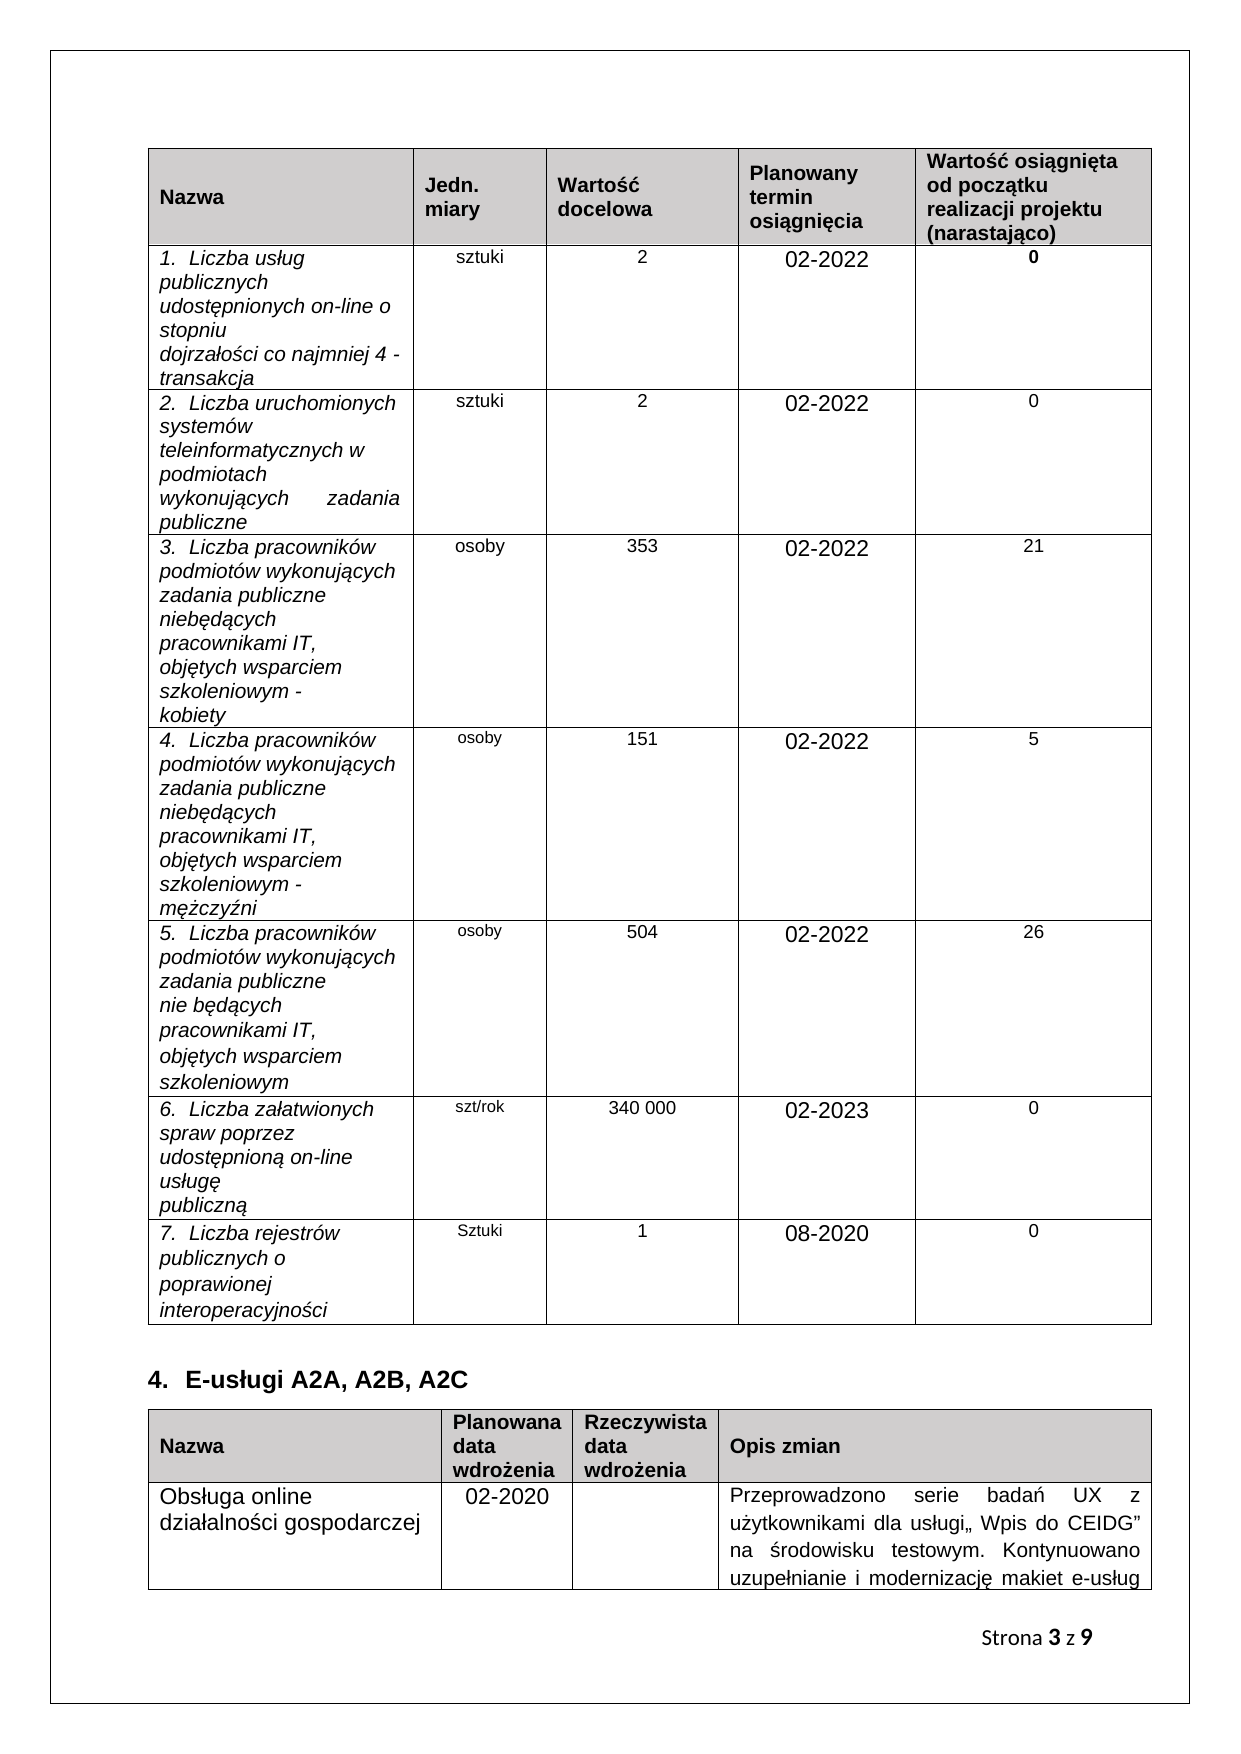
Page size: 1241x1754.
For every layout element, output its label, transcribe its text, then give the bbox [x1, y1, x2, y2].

table_cell 02-2022 [739, 921, 915, 1096]
table_cell Liczba rejestrów publicznych o poprawionej interoperacyjności [149, 1220, 413, 1324]
table_cell 0 [916, 1220, 1151, 1324]
table_cell 02-2022 [739, 246, 915, 389]
table_cell osoby [414, 921, 546, 1096]
table_cell 26 [916, 921, 1151, 1096]
table_cell 02-2022 [739, 390, 915, 534]
subtitle E-usługi A2A, A2B, A2C [148, 1363, 1093, 1394]
table_cell Liczba pracowników podmiotów wykonujących zadania publiczne niebędących pracownikami IT, objętych wsparciem szkoleniowym - mężczyźni [149, 728, 413, 919]
table_cell 02-2022 [739, 535, 915, 727]
table_cell sztuki [414, 246, 546, 389]
table_header Wartość osiągnięta od początku realizacji projektu (narastająco) [916, 149, 1151, 244]
table_cell 02-2023 [739, 1097, 915, 1219]
table_cell 0 [916, 1097, 1151, 1219]
table_header Rzeczywista data wdrożenia [573, 1410, 718, 1482]
table_cell 1 [547, 1220, 738, 1324]
table_cell 08-2020 [739, 1220, 915, 1324]
table_cell Liczba pracowników podmiotów wykonujących zadania publiczne nie będących pracownikami IT, objętych wsparciem szkoleniowym [149, 921, 413, 1096]
table_cell 353 [547, 535, 738, 727]
table_cell 5 [916, 728, 1151, 919]
table_cell 21 [916, 535, 1151, 727]
table_header Planowana data wdrożenia [442, 1410, 572, 1482]
table_cell 0 [916, 246, 1151, 389]
table_cell 0 [916, 390, 1151, 534]
table_cell 340 000 [547, 1097, 738, 1219]
table_cell Liczba pracowników podmiotów wykonujących zadania publiczne niebędących pracownikami IT, objętych wsparciem szkoleniowym - kobiety [149, 535, 413, 727]
table_cell 02-2022 [739, 728, 915, 919]
table_cell szt/rok [414, 1097, 546, 1219]
table_cell [573, 1483, 718, 1589]
table_cell 02-2020 [442, 1483, 572, 1589]
table_cell osoby [414, 535, 546, 727]
table_cell sztuki [414, 390, 546, 534]
table_header Jedn. miary [414, 149, 546, 244]
table_cell 2 [547, 246, 738, 389]
table_cell Sztuki [414, 1220, 546, 1324]
table_header Nazwa [149, 1410, 441, 1482]
table_header Nazwa [149, 149, 413, 244]
table_cell Liczba uruchomionych systemów teleinformatycznych w podmiotach wykonujących zadania publiczne [149, 390, 413, 534]
table_cell 151 [547, 728, 738, 919]
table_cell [719, 1483, 1151, 1589]
table_cell osoby [414, 728, 546, 919]
table_header Opis zmian [719, 1410, 1151, 1482]
table_cell Liczba załatwionych spraw poprzez udostępnioną on-line usługę publiczną [149, 1097, 413, 1219]
table_cell 504 [547, 921, 738, 1096]
table_header Planowany termin osiągnięcia [739, 149, 915, 244]
table_header Wartość docelowa [547, 149, 738, 244]
table_cell 2 [547, 390, 738, 534]
table_cell Liczba usług publicznych udostępnionych on-line o stopniu dojrzałości co najmniej 4 - transakcja [149, 246, 413, 389]
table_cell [149, 1483, 441, 1589]
